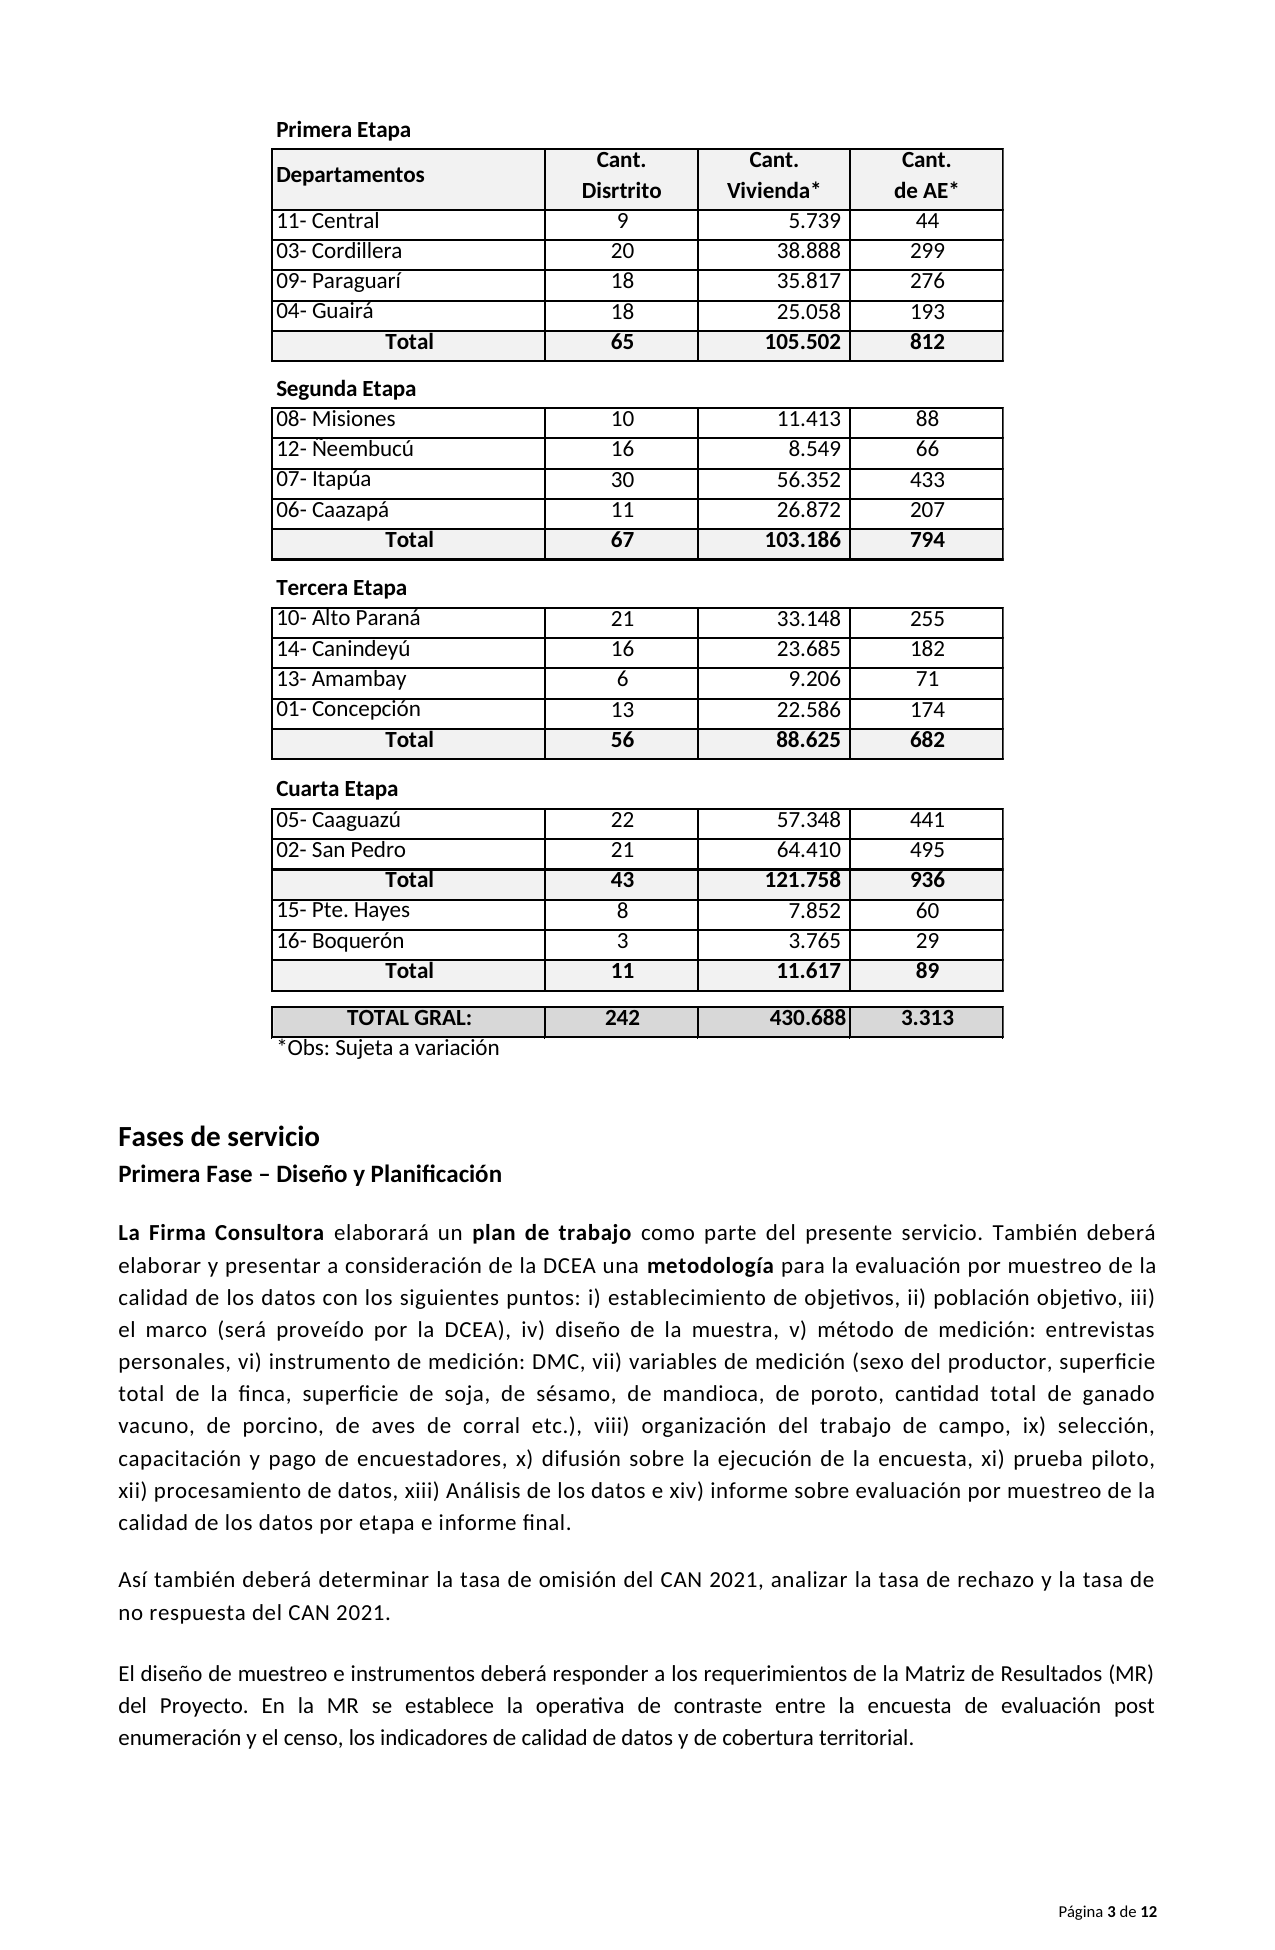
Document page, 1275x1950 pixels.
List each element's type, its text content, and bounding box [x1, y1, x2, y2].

text Así también deberá determinar la tasa de omisión del CAN 2021, analizar la tasa de rechazo y la tasa de no respuesta del CAN 2021. [118, 1565, 1157, 1626]
text Primera Fase – Diseño y Planificación [118, 1158, 1157, 1189]
text El diseño de muestreo e instrumentos deberá responder a los requerimientos de la Matriz de Resultados (MR) del Proyecto. En la MR se establece la operativa de contraste entre la encuesta de evaluación post enumeración y el censo, los indicadores de calidad de datos y de cobertura territorial. [118, 1659, 1157, 1751]
text La Firma Consultora elaborará un plan de trabajo como parte del presente servicio. También deberá elaborar y presentar a consideración de la DCEA una metodología para la evaluación por muestreo de la calidad de los datos con los siguientes puntos: i) establecimiento de objetivos, ii) población objetivo, iii) el marco (será proveído por la DCEA), iv) diseño de la muestra, v) método de medición: entrevistas personales, vi) instrumento de medición: DMC, vii) variables de medición (sexo del productor, superficie total de la finca, superficie de soja, de sésamo, de mandioca, de poroto, cantidad total de ganado vacuno, de porcino, de aves de corral etc.), viii) organización del trabajo de campo, ix) selección, capacitación y pago de encuestadores, x) difusión sobre la ejecución de la encuesta, xi) prueba piloto, xii) procesamiento de datos, xiii) Análisis de los datos e xiv) informe sobre evaluación por muestreo de la calidad de los datos por etapa e informe final. [118, 1218, 1157, 1536]
text Fases de servicio [118, 1118, 1157, 1153]
